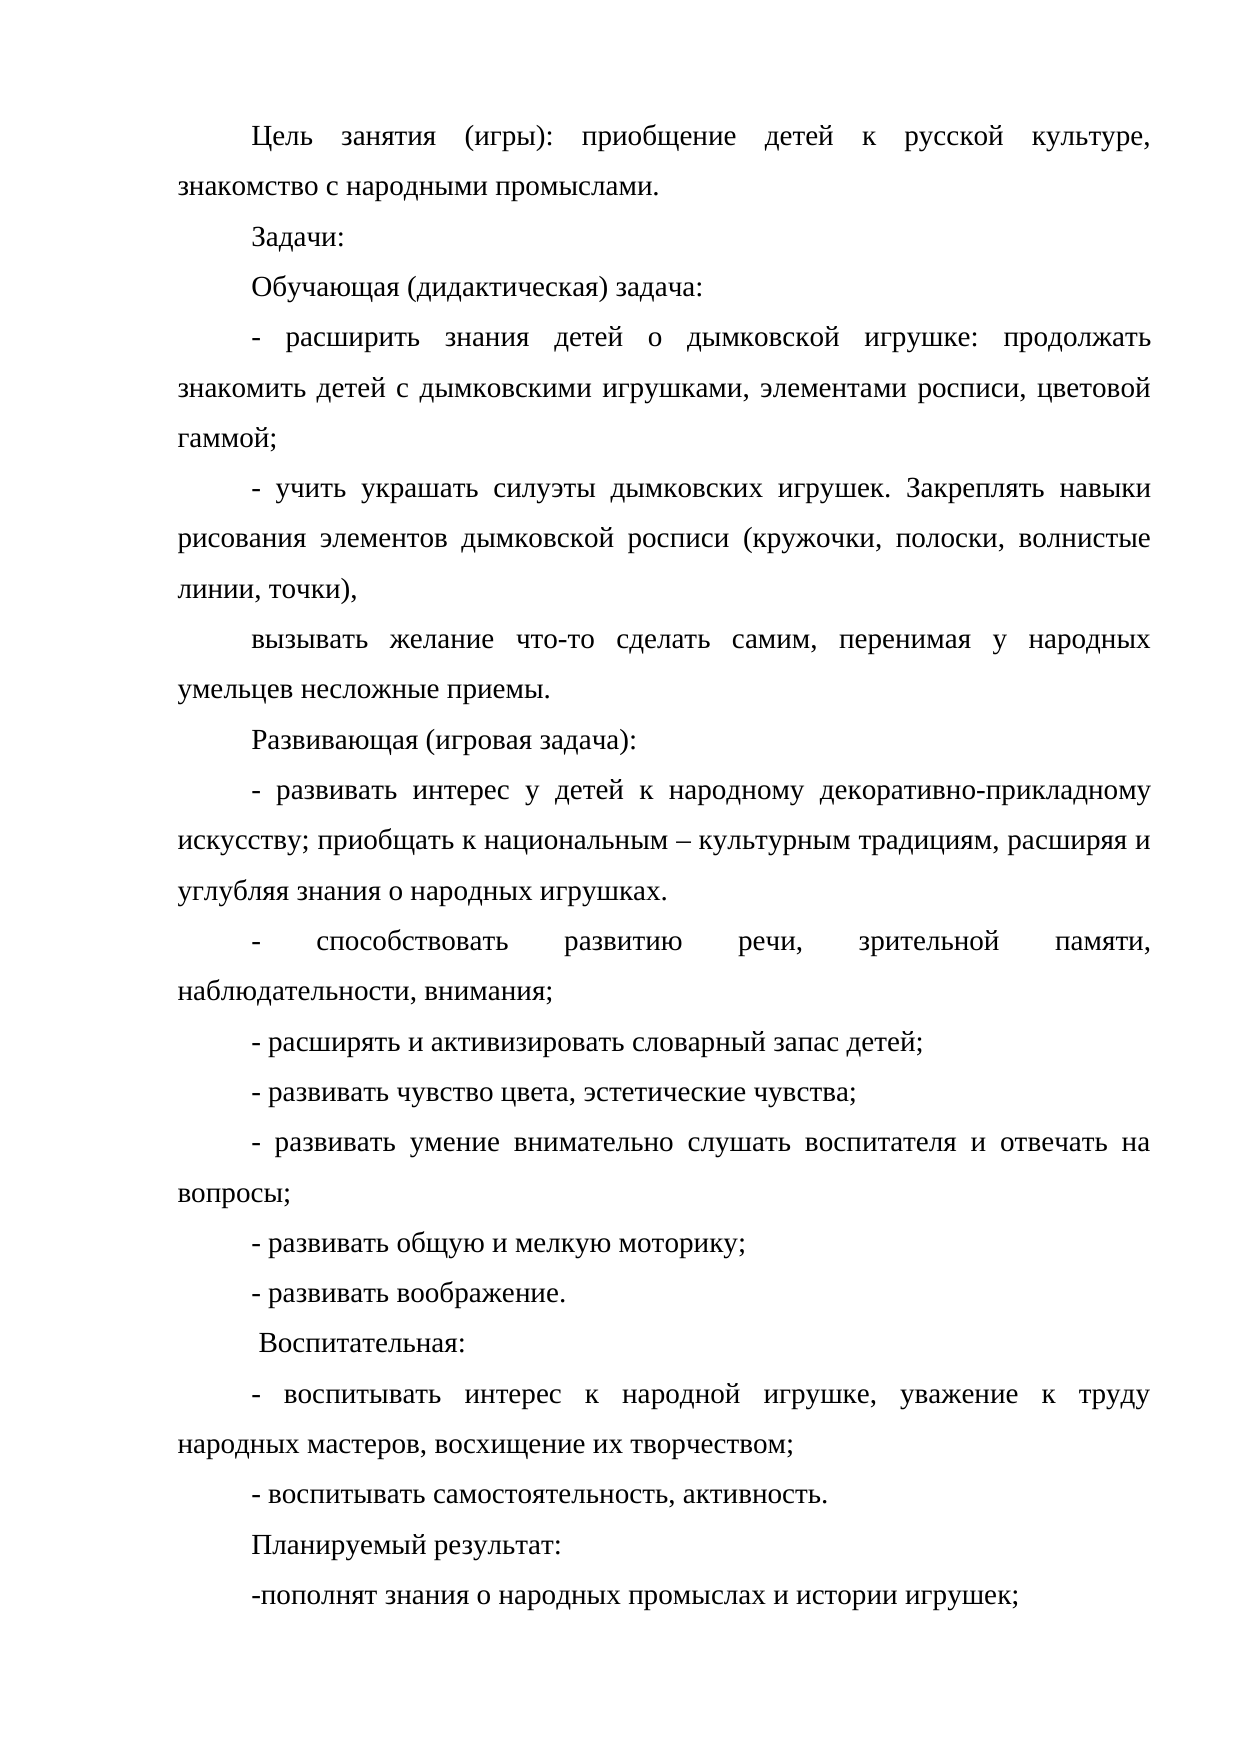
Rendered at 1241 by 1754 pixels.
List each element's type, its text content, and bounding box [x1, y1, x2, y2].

text Планируемый результат: [177, 1527, 1152, 1560]
text - развивать воображение. [177, 1275, 1152, 1309]
text - развивать чувство цвета, эстетические чувства; [177, 1074, 1152, 1108]
text - развивать интерес у детей к народному декоративно-прикладному искусству; приобщать к национальным – культурным традициям, расширяя и углубляя знания о народных игрушках. [177, 772, 1152, 906]
text - воспитывать самостоятельность, активность. [177, 1477, 1152, 1510]
text Обучающая (дидактическая) задача: [177, 269, 1152, 303]
text - развивать общую и мелкую моторику; [177, 1225, 1152, 1258]
text Развивающая (игровая задача): [177, 722, 1152, 755]
text Задачи: [177, 219, 1152, 252]
text -пополнят знания о народных промыслах и истории игрушек; [177, 1577, 1152, 1611]
text Цель занятия (игры): приобщение детей к русской культуре, знакомство с народными промыслами. [177, 118, 1152, 202]
text - развивать умение внимательно слушать воспитателя и отвечать на вопросы; [177, 1124, 1152, 1208]
text - расширять и активизировать словарный запас детей; [177, 1024, 1152, 1057]
text - способствовать развитию речи, зрительной памяти, наблюдательности, внимания; [177, 923, 1152, 1007]
text - учить украшать силуэты дымковских игрушек. Закреплять навыки рисования элементов дымковской росписи (кружочки, полоски, волнистые линии, точки), [177, 470, 1152, 604]
text вызывать желание что-то сделать самим, перенимая у народных умельцев несложные приемы. [177, 621, 1152, 705]
text - воспитывать интерес к народной игрушке, уважение к труду народных мастеров, восхищение их творчеством; [177, 1376, 1152, 1460]
text - расширить знания детей о дымковской игрушке: продолжать знакомить детей с дымковскими игрушками, элементами росписи, цветовой гаммой; [177, 319, 1152, 453]
text Воспитательная: [177, 1326, 1152, 1359]
